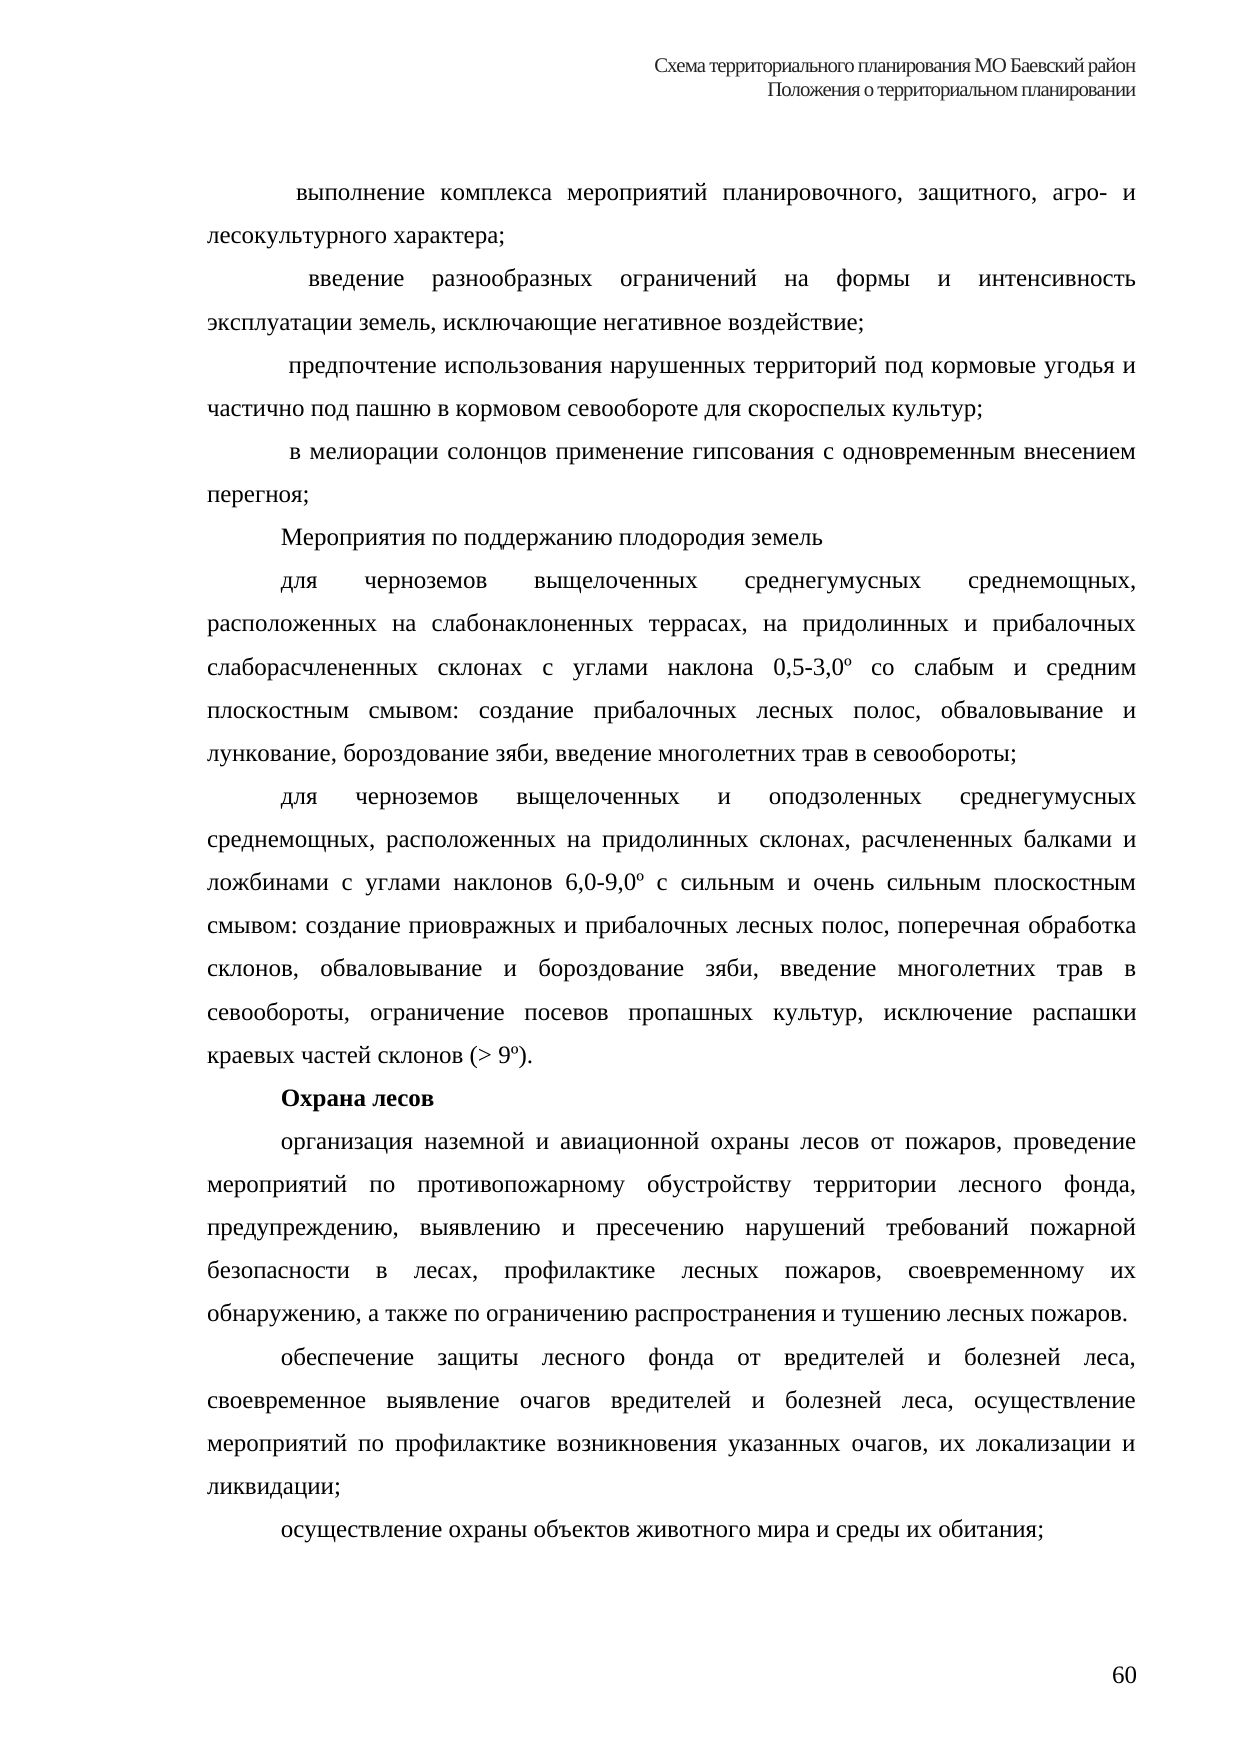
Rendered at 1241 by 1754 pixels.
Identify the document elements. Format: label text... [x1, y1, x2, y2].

text введение разнообразных ограничений на формы и интенсивность эксплуатации земель, исключающие негативное воздействие; [207, 263, 1137, 335]
text обеспечение защиты лесного фонда от вредителей и болезней леса, своевременное выявление очагов вредителей и болезней леса, осуществление мероприятий по профилактике возникновения указанных очагов, их локализации и ликвидации; [207, 1342, 1137, 1500]
text организация наземной и авиационной охраны лесов от пожаров, проведение мероприятий по противопожарному обустройству территории лесного фонда, предупреждению, выявлению и пресечению нарушений требований пожарной безопасности в лесах, профилактике лесных пожаров, своевременному их обнаружению, а также по ограничению распространения и тушению лесных пожаров. [207, 1126, 1137, 1327]
text Мероприятия по поддержанию плодородия земель [207, 522, 1137, 551]
text выполнение комплекса мероприятий планировочного, защитного, агро- и лесокультурного характера; [207, 177, 1137, 249]
text для черноземов выщелоченных и оподзоленных среднегумусных среднемощных, расположенных на придолинных склонах, расчлененных балками и ложбинами с углами наклонов 6,0-9,0º с сильным и очень сильным плоскостным смывом: создание приовражных и прибалочных лесных полос, поперечная обработка склонов, обваловывание и бороздование зяби, введение многолетних трав в севообороты, ограничение посевов пропашных культур, исключение распашки краевых частей склонов (> 9º). [207, 781, 1137, 1068]
text осуществление охраны объектов животного мира и среды их обитания; [207, 1514, 1137, 1543]
text предпочтение использования нарушенных территорий под кормовые угодья и частично под пашню в кормовом севообороте для скороспелых культур; [207, 350, 1137, 422]
text в мелиорации солонцов применение гипсования с одновременным внесением перегноя; [207, 436, 1137, 508]
text Охрана лесов [207, 1083, 1137, 1112]
text для черноземов выщелоченных среднегумусных среднемощных, расположенных на слабонаклоненных террасах, на придолинных и прибалочных слаборасчлененных склонах с углами наклона 0,5-3,0º со слабым и средним плоскостным смывом: создание прибалочных лесных полос, обваловывание и лункование, бороздование зяби, введение многолетних трав в севообороты; [207, 565, 1137, 767]
